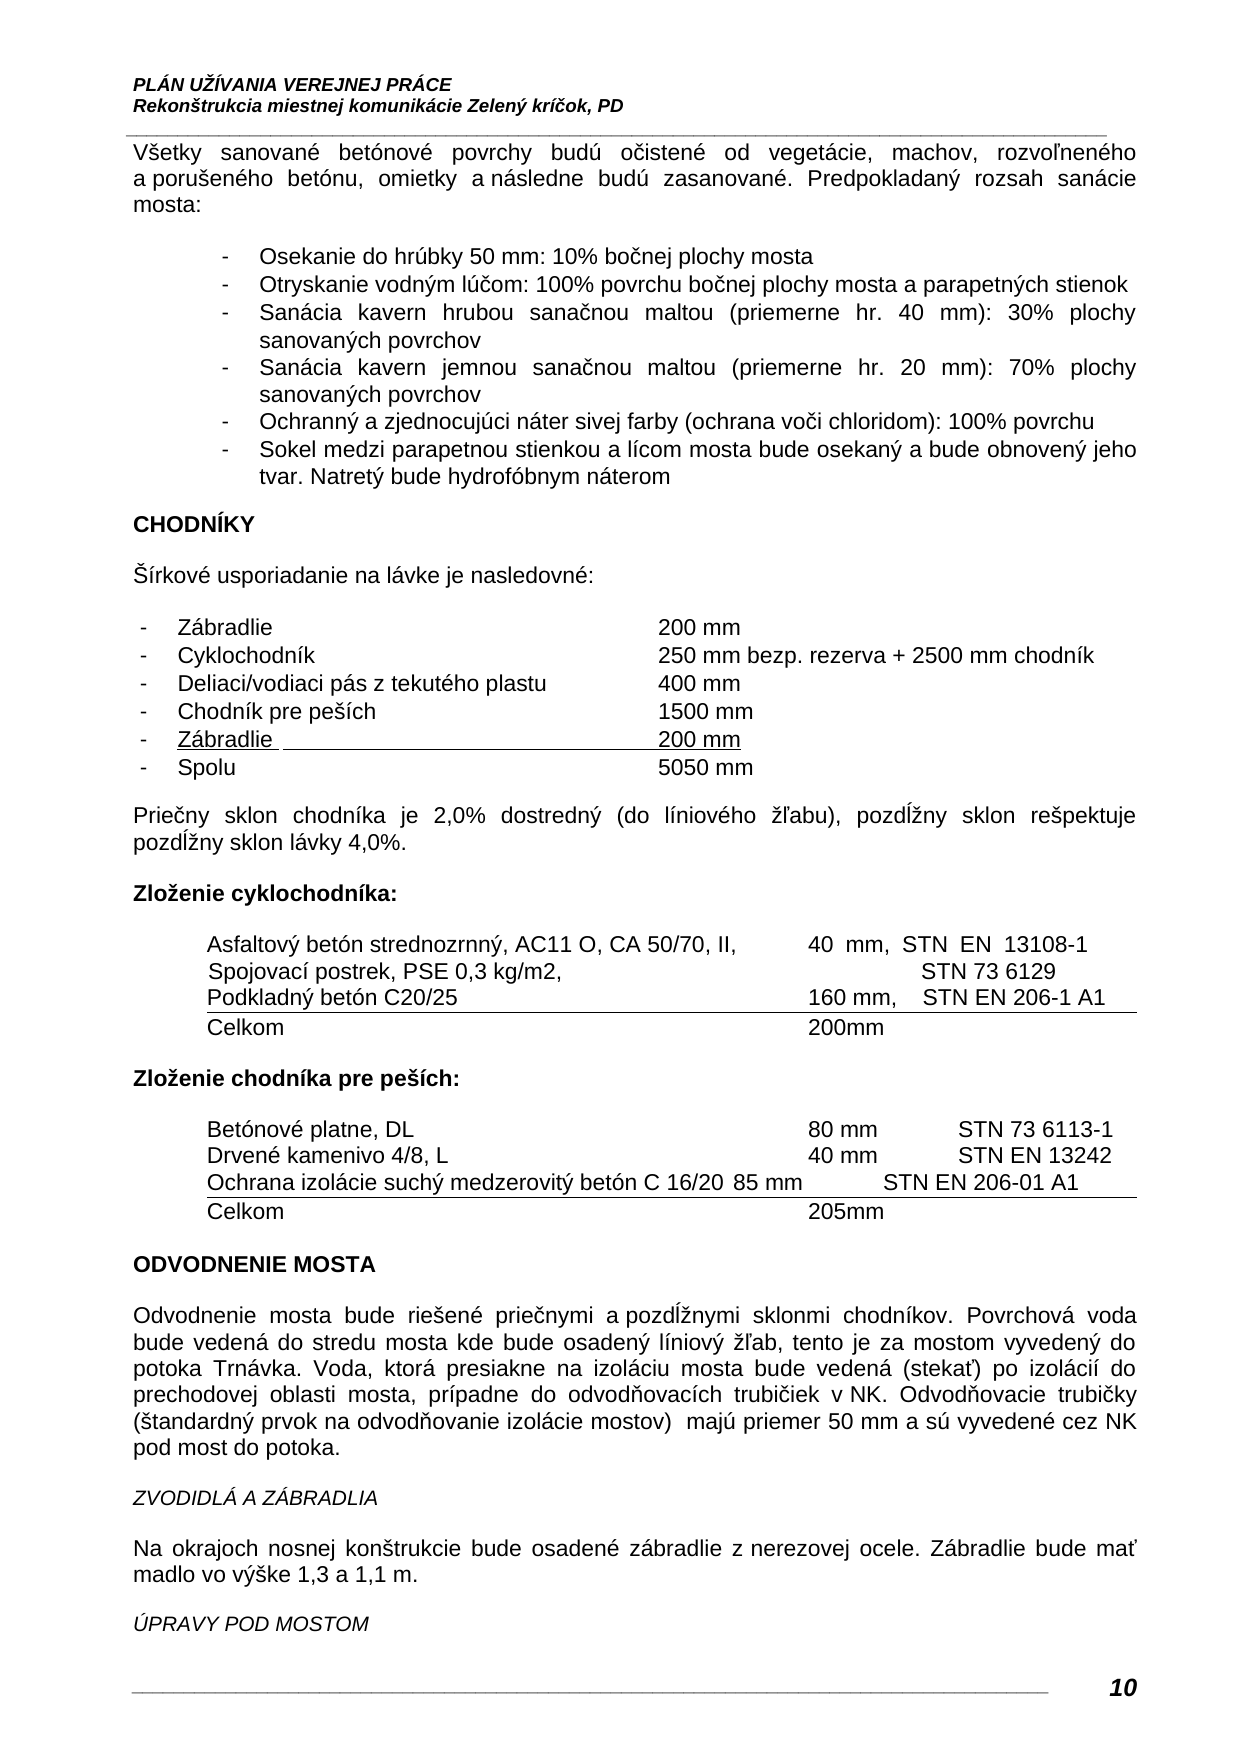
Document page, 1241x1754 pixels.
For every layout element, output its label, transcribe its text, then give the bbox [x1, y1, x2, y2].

list Osekanie do hrúbky 50 mm: 10% bočnej plochy mosta [222, 242, 1137, 271]
text Celkom 200mm [133, 1013, 1137, 1040]
text Asfaltový betón strednozrnný, AC11 O, CA 50/70, II, 40 mm, STN EN 13108-1 Spojovací postrek, PSE 0,3 kg/m2, STN 73 6129 [207, 931, 1137, 984]
text Betónové platne, DL 80 mm STN 73 6113-1 [207, 1116, 1137, 1142]
text ZVODIDLÁ A ZÁBRADLIA [133, 1486, 1137, 1509]
text CHODNÍKY [133, 511, 1137, 537]
text Odvodnenie mosta bude riešené priečnymi a pozdĺžnymi sklonmi chodníkov. Povrchová voda bude vedená do stredu mosta kde bude osadený líniový žľab, tento je za mostom vyvedený do potoka Trnávka. Voda, ktorá presiakne na izoláciu mosta bude vedená (stekať) po izolácií do prechodovej oblasti mosta, prípadne do odvodňovacích trubičiek v NK. Odvodňovacie trubičky (štandardný prvok na odvodňovanie izolácie mostov) majú priemer 50 mm a sú vyvedené cez NK pod most do potoka. [133, 1302, 1137, 1461]
list Sanácia kavern jemnou sanačnou maltou (priemerne hr. 20 mm): 70% plochy sanovaných povrchov [222, 353, 1137, 407]
text Všetky sanované betónové povrchy budú očistené od vegetácie, machov, rozvoľneného a porušeného betónu, omietky a následne budú zasanované. Predpokladaný rozsah sanácie mosta: [133, 138, 1137, 217]
text Zloženie cyklochodníka: [133, 880, 1137, 906]
list Chodník pre peších 1500 mm [140, 697, 1137, 725]
list Deliaci/vodiaci pás z tekutého plastu 400 mm [140, 669, 1137, 697]
text Zloženie chodníka pre peších: [133, 1065, 1137, 1091]
text Ochrana izolácie suchý medzerovitý betón C 16/20 85 mm STN EN 206-01 A1 [207, 1169, 1137, 1197]
text Šírkové usporiadanie na lávke je nasledovné: [133, 562, 1137, 588]
text Drvené kamenivo 4/8, L 40 mm STN EN 13242 [207, 1142, 1137, 1169]
list Zábradlie 200 mm [140, 613, 1137, 641]
list Otryskanie vodným lúčom: 100% povrchu bočnej plochy mosta a parapetných stienok [222, 271, 1137, 298]
text Celkom 205mm [207, 1198, 1137, 1225]
list Sanácia kavern hrubou sanačnou maltou (priemerne hr. 40 mm): 30% plochy sanovaných povrchov [222, 298, 1137, 353]
text Priečny sklon chodníka je 2,0% dostredný (do líniového žľabu), pozdĺžny sklon rešpektuje pozdĺžny sklon lávky 4,0%. [133, 802, 1137, 855]
list Zábradlie 200 mm [140, 725, 1137, 753]
list Spolu 5050 mm [140, 753, 1137, 781]
text ÚPRAVY POD MOSTOM [133, 1612, 1137, 1636]
text ODVODNENIE MOSTA [133, 1251, 1137, 1277]
text Na okrajoch nosnej konštrukcie bude osadené zábradlie z nerezovej ocele. Zábradlie bude mať madlo vo výške 1,3 a 1,1 m. [133, 1534, 1137, 1587]
list Sokel medzi parapetnou stienkou a lícom mosta bude osekaný a bude obnovený jeho tvar. Natretý bude hydrofóbnym náterom [222, 435, 1137, 490]
text Podkladný betón C20/25 160 mm, STN EN 206-1 A1 [207, 984, 1137, 1012]
list Cyklochodník 250 mm bezp. rezerva + 2500 mm chodník [140, 641, 1137, 669]
list Ochranný a zjednocujúci náter sivej farby (ochrana voči chloridom): 100% povrchu [222, 407, 1137, 435]
